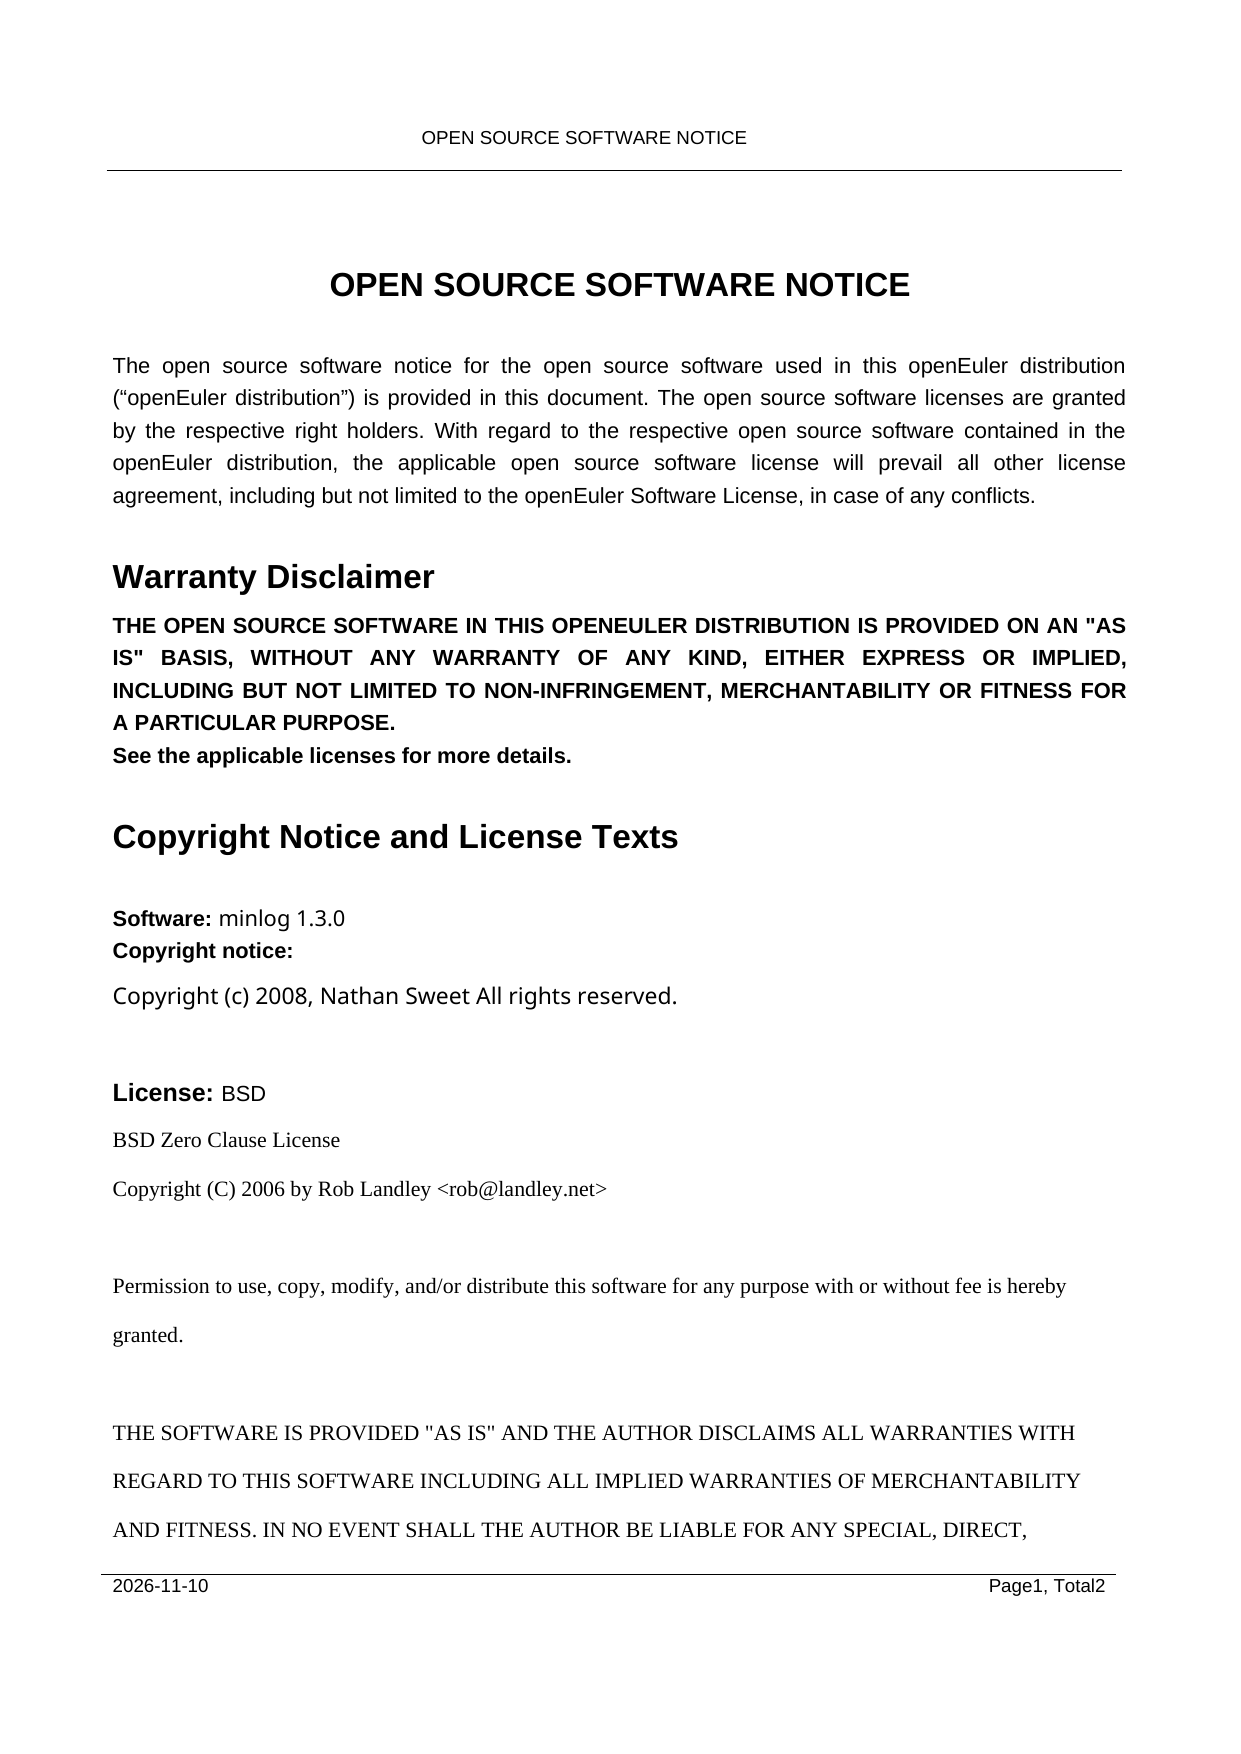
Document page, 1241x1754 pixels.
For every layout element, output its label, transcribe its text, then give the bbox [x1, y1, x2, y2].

text Copyright notice: [112, 934, 1128, 966]
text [112, 1123, 1128, 1546]
text The open source software notice for the open source software used in this openEuler distribution (“openEuler distribution”) is provided in this document. The open source software licenses are granted by the respective right holders. With regard to the respective open source software contained in the openEuler distribution, the applicable open source software license will prevail all other license agreement, including but not limited to the openEuler Software License, in case of any conflicts. [112, 349, 1128, 511]
text Copyright (c) 2008, Nathan Sweet All rights reserved. [112, 979, 1128, 1060]
text THE OPEN SOURCE SOFTWARE IN THIS OPENEULER DISTRIBUTION IS PROVIDED ON AN "AS IS" BASIS, WITHOUT ANY WARRANTY OF ANY KIND, EITHER EXPRESS OR IMPLIED, INCLUDING BUT NOT LIMITED TO NON-INFRINGEMENT, MERCHANTABILITY OR FITNESS FOR A PARTICULAR PURPOSE. See the applicable licenses for more details. [112, 609, 1128, 771]
text Copyright Notice and License Texts [112, 804, 1128, 869]
text Software: minlog 1.3.0 [112, 901, 1128, 934]
text License: BSD [112, 1077, 1128, 1109]
text Warranty Disclaimer [112, 544, 1128, 609]
text OPEN SOURCE SOFTWARE NOTICE [112, 251, 1128, 316]
